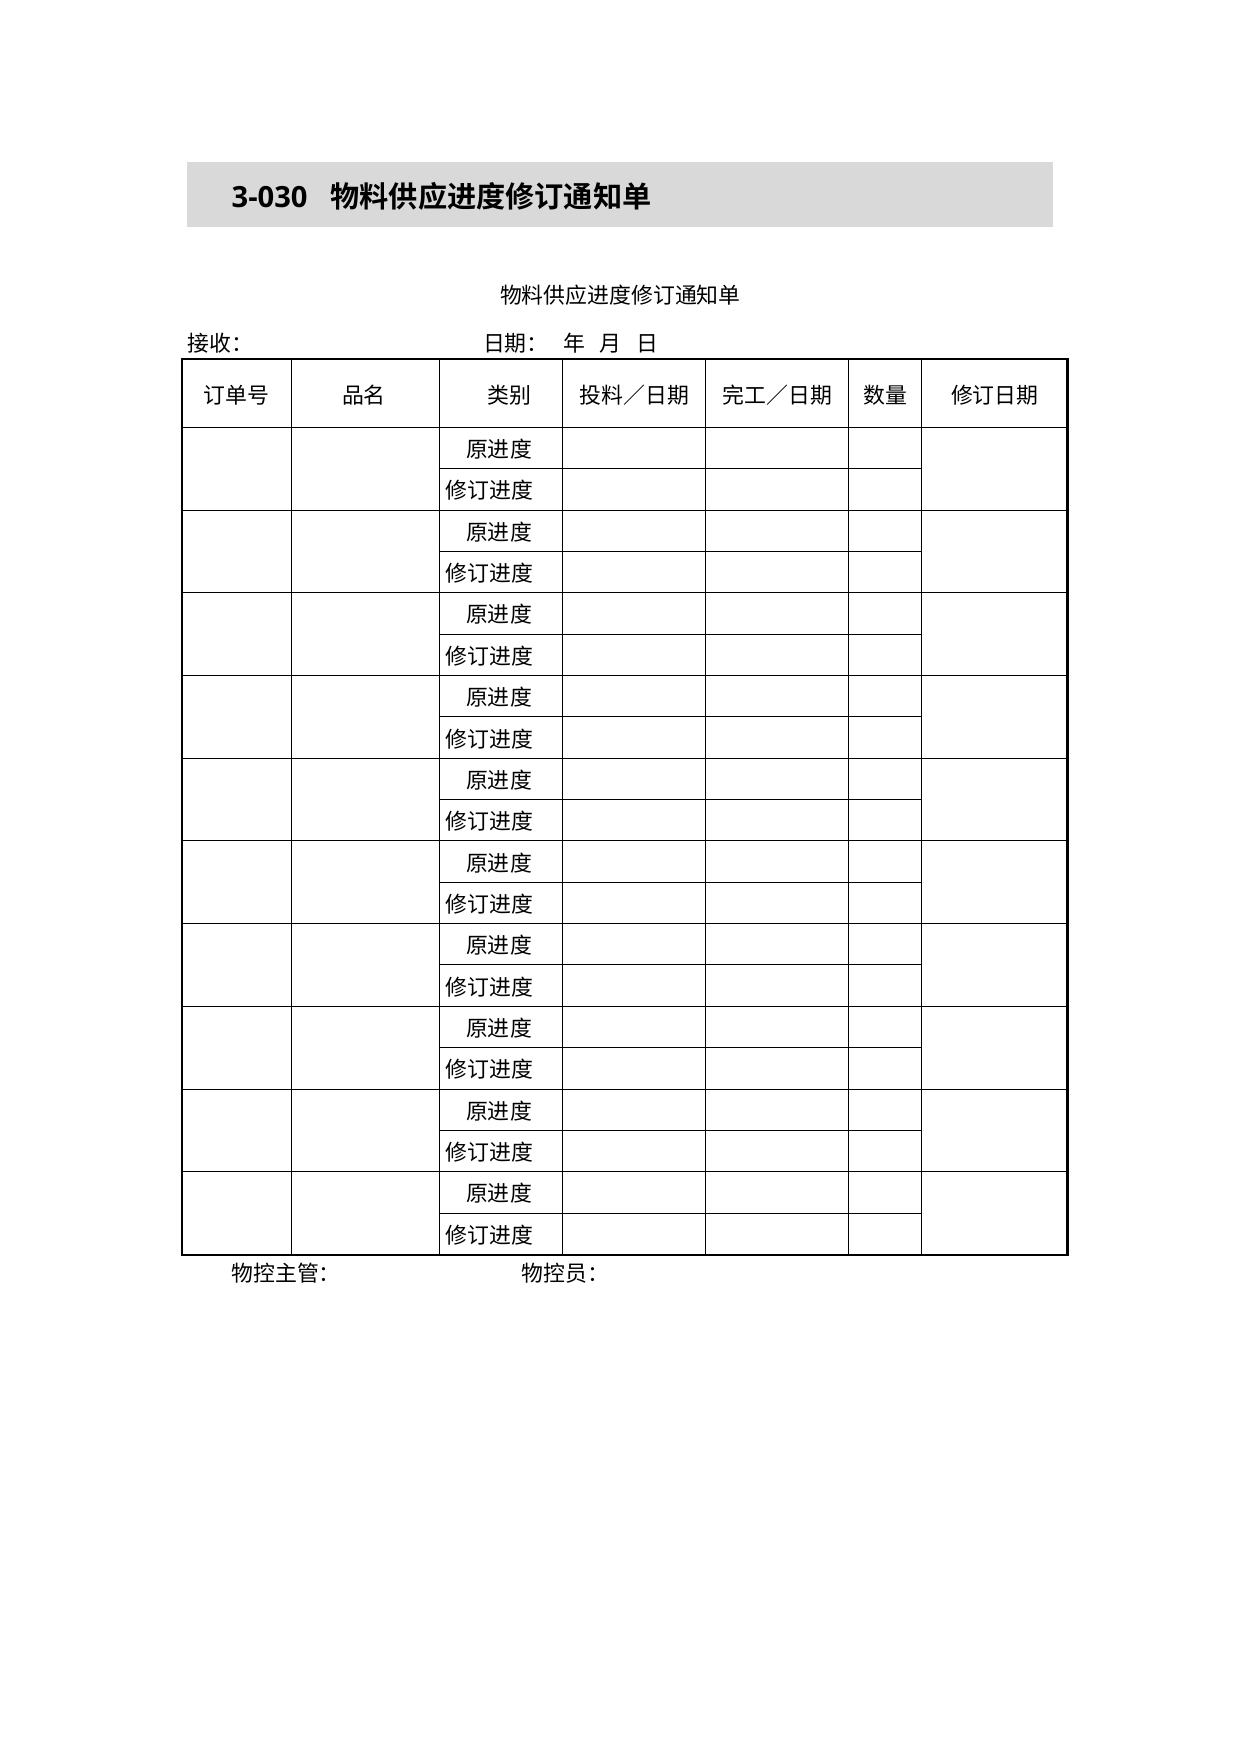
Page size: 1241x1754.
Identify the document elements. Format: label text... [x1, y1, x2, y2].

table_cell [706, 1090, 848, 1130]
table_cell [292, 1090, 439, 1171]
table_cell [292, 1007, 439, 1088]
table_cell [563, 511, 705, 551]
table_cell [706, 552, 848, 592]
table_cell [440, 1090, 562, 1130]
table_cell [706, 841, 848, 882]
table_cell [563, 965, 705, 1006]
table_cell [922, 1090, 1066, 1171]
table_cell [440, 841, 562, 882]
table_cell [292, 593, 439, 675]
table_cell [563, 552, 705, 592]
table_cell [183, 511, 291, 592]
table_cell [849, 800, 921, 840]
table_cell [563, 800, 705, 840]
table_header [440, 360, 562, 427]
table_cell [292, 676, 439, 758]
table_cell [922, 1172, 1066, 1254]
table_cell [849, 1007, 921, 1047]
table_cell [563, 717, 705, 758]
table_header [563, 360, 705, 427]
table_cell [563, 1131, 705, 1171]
text 物控主管： 物控员： [187, 1256, 1053, 1288]
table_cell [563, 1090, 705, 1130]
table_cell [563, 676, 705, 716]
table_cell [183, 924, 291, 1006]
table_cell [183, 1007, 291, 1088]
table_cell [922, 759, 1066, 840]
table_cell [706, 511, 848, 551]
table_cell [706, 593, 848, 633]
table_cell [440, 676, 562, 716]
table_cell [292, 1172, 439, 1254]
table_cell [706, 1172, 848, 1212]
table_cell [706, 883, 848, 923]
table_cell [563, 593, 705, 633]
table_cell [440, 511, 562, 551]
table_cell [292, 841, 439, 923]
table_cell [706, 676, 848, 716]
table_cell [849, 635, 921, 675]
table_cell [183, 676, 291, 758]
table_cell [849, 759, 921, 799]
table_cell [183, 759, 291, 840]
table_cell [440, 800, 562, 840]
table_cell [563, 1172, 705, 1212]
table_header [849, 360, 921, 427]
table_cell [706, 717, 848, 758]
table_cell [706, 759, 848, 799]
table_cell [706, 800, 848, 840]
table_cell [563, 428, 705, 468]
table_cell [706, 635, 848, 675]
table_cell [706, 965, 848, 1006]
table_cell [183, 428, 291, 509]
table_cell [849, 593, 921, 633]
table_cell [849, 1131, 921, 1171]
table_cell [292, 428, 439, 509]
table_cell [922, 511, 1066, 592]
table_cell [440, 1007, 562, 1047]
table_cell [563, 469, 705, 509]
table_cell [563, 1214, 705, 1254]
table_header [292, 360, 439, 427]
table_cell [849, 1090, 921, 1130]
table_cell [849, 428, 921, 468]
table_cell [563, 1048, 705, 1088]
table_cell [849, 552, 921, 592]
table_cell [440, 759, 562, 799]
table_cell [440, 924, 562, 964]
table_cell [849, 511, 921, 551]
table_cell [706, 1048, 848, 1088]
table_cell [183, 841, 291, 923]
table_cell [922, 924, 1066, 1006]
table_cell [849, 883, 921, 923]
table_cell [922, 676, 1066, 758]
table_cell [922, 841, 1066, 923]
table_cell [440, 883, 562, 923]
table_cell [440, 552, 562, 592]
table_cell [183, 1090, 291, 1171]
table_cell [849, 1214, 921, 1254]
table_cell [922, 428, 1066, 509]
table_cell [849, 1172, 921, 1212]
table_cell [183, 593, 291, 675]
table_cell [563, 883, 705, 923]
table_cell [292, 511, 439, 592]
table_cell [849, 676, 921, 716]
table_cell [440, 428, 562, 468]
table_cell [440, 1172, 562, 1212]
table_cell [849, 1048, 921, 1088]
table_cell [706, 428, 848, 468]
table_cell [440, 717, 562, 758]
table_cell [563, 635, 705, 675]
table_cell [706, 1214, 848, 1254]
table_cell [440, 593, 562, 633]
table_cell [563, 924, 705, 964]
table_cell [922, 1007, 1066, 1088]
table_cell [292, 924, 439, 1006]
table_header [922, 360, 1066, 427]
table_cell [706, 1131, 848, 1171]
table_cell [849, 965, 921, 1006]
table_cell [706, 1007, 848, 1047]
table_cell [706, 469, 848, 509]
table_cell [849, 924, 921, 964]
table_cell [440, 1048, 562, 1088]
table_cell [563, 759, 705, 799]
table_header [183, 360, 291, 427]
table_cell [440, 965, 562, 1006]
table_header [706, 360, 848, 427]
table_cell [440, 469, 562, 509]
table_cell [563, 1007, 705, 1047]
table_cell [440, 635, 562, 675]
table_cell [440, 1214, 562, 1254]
text 物料供应进度修订通知单 [187, 277, 1053, 310]
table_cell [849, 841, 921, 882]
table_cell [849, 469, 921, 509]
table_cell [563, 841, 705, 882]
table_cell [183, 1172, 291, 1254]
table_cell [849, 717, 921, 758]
subtitle 3-030 物料供应进度修订通知单 [187, 162, 1053, 227]
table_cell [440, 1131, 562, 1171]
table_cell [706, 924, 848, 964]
text 接收： 日期： 年 月 日 [187, 326, 1053, 358]
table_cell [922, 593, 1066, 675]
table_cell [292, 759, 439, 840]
